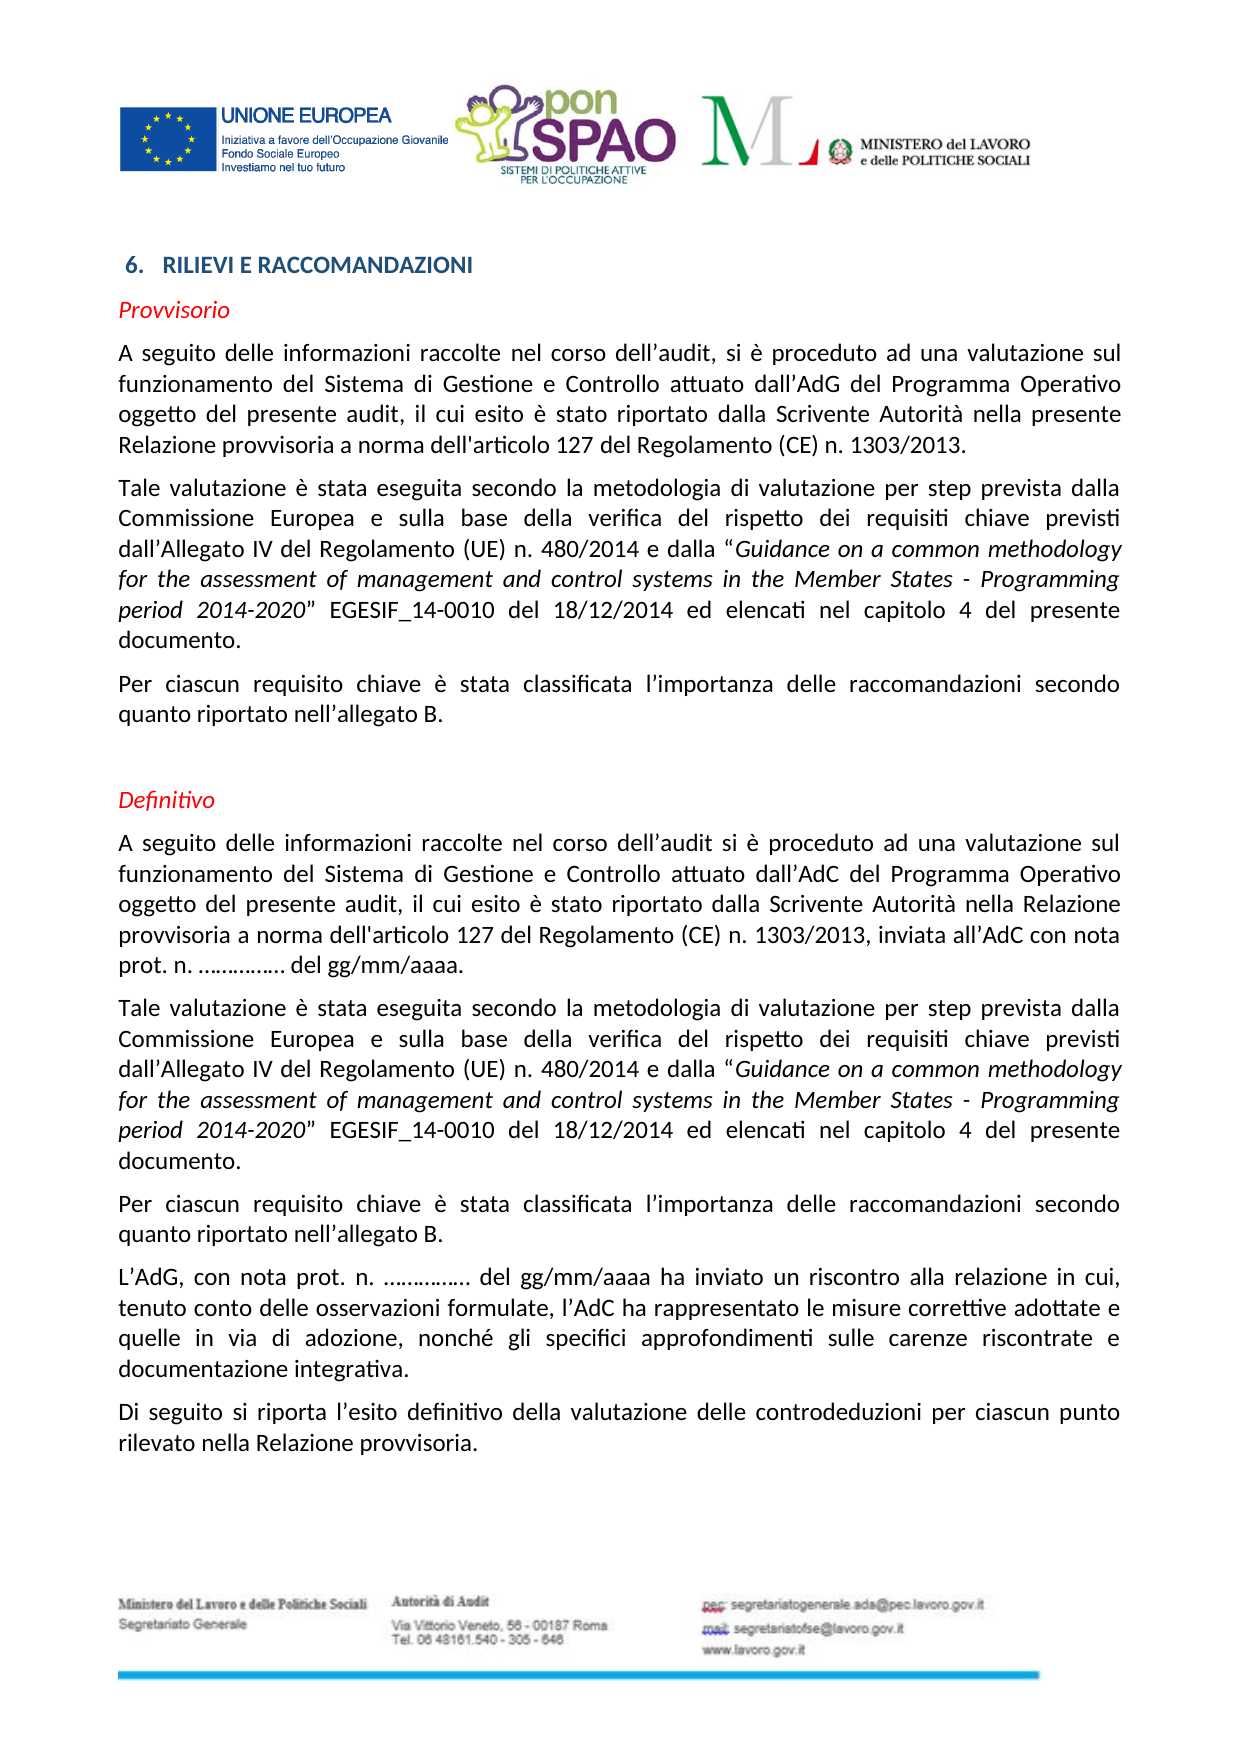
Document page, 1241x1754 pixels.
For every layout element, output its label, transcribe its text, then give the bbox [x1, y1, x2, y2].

text L’AdG, con nota prot. n. …………… del gg/mm/aaaa ha inviato un riscontro alla relazione in cui, tenuto conto delle osservazioni formulate, l’AdC ha rappresentato le misure correttive adottate e quelle in via di adozione, nonché gli specifici approfondimenti sulle carenze riscontrate e documentazione integrativa. [118, 1262, 1122, 1384]
text Per ciascun requisito chiave è stata classificata l’importanza delle raccomandazioni secondo quanto riportato nell’allegato B. [118, 1188, 1122, 1249]
subtitle RILIEVI E RACCOMANDAZIONI [125, 249, 1122, 279]
text Tale valutazione è stata eseguita secondo la metodologia di valutazione per step prevista dalla Commissione Europea e sulla base della verifica del rispetto dei requisiti chiave previsti dall’Allegato IV del Regolamento (UE) n. 480/2014 e dalla “Guidance on a common methodology for the assessment of management and control systems in the Member States - Programming period 2014-2020” EGESIF_14-0010 del 18/12/2014 ed elencati nel capitolo 4 del presente documento. [118, 992, 1122, 1176]
text Di seguito si riporta l’esito definitivo della valutazione delle controdeduzioni per ciascun punto rilevato nella Relazione provvisoria. [118, 1396, 1122, 1457]
picture [118, 1594, 1044, 1681]
text Definitivo [118, 784, 1122, 815]
text A seguito delle informazioni raccolte nel corso dell’audit si è proceduto ad una valutazione sul funzionamento del Sistema di Gestione e Controllo attuato dall’AdC del Programma Operativo oggetto del presente audit, il cui esito è stato riportato dalla Scrivente Autorità nella Relazione provvisoria a norma dell'articolo 127 del Regolamento (CE) n. 1303/2013, inviata all’AdC con nota prot. n. …………… del gg/mm/aaaa. [118, 827, 1122, 980]
text A seguito delle informazioni raccolte nel corso dell’audit, si è proceduto ad una valutazione sul funzionamento del Sistema di Gestione e Controllo attuato dall’AdG del Programma Operativo oggetto del presente audit, il cui esito è stato riportato dalla Scrivente Autorità nella presente Relazione provvisoria a norma dell'articolo 127 del Regolamento (CE) n. 1303/2013. [118, 337, 1122, 459]
text Tale valutazione è stata eseguita secondo la metodologia di valutazione per step prevista dalla Commissione Europea e sulla base della verifica del rispetto dei requisiti chiave previsti dall’Allegato IV del Regolamento (UE) n. 480/2014 e dalla “Guidance on a common methodology for the assessment of management and control systems in the Member States - Programming period 2014-2020” EGESIF_14-0010 del 18/12/2014 ed elencati nel capitolo 4 del presente documento. [118, 472, 1122, 655]
text Provvisorio [118, 294, 1122, 325]
text Per ciascun requisito chiave è stata classificata l’importanza delle raccomandazioni secondo quanto riportato nell’allegato B. [118, 668, 1122, 729]
